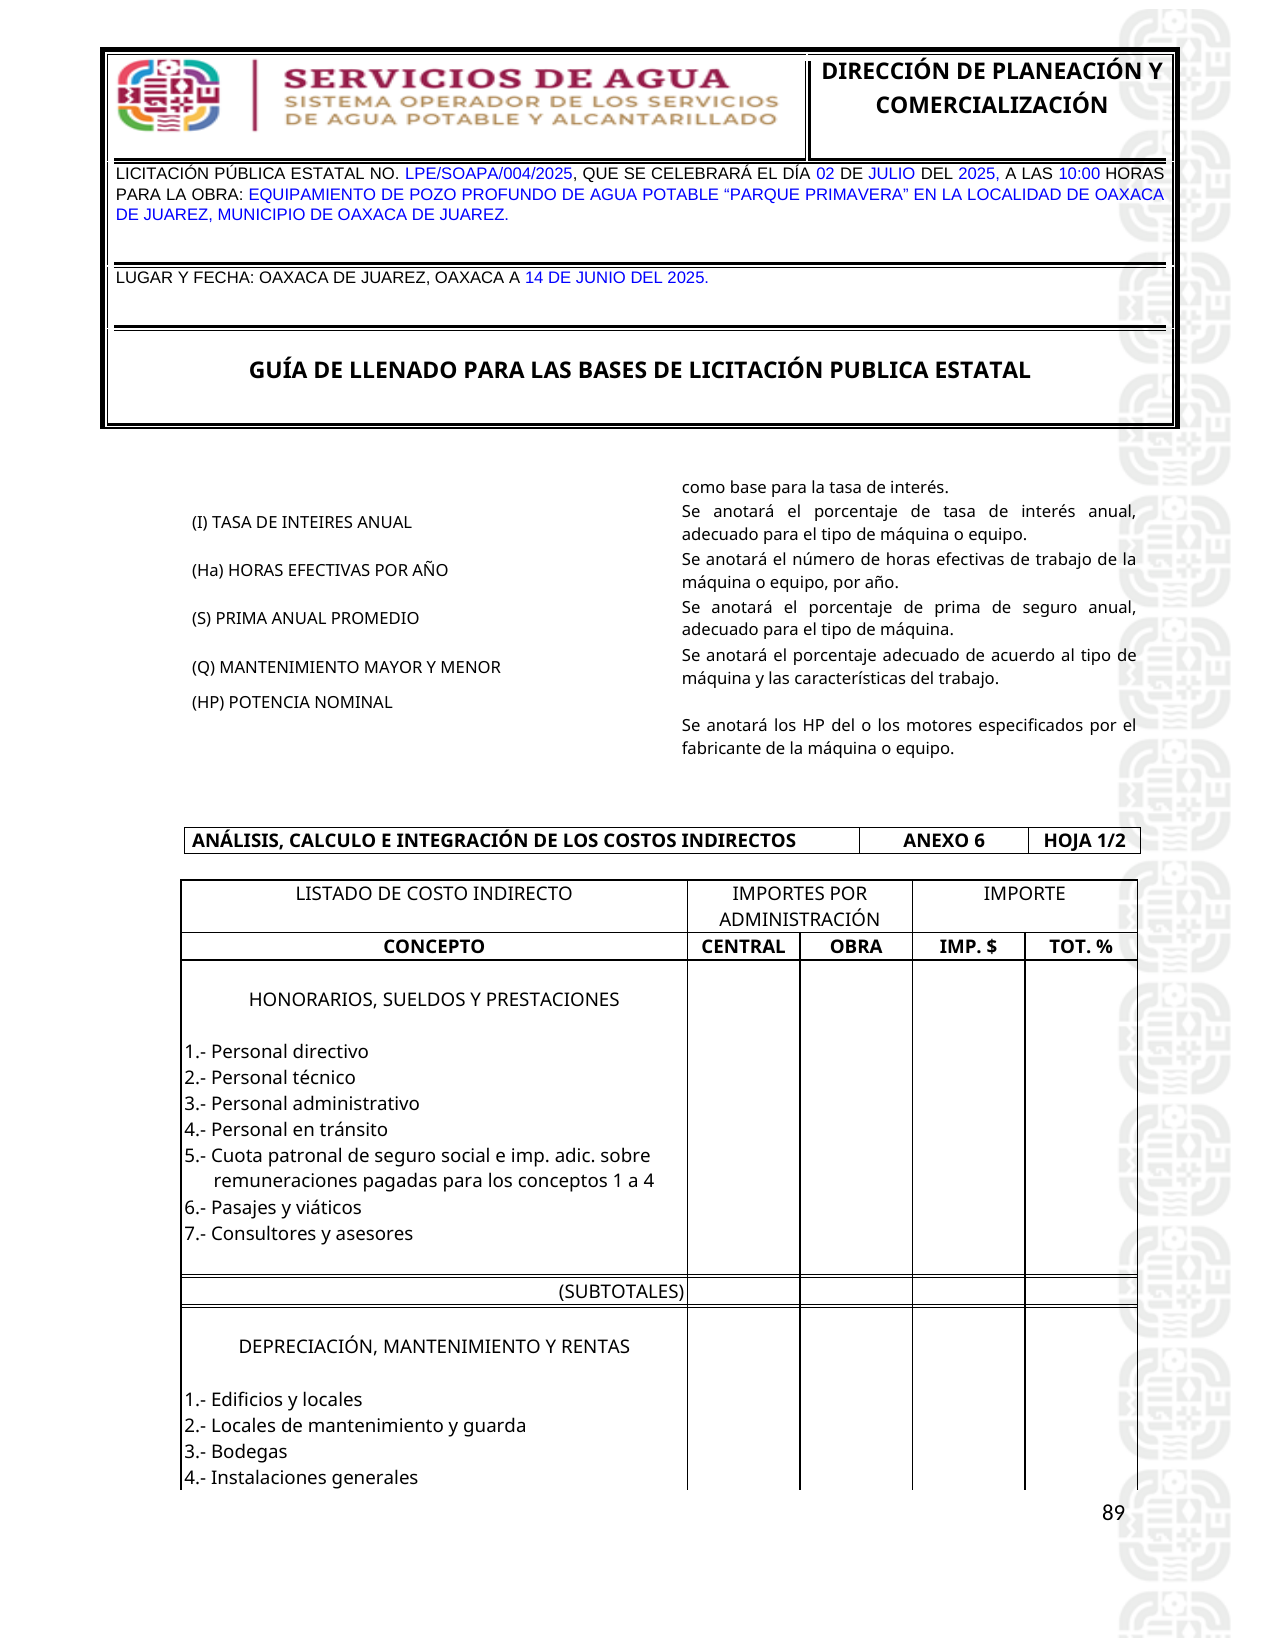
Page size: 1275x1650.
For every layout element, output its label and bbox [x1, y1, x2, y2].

picture [113, 55, 787, 144]
picture [1103, 9, 1233, 1638]
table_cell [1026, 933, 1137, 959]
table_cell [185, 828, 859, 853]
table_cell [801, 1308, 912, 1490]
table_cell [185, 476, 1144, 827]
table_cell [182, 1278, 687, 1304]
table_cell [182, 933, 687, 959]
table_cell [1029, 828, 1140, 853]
picture [1103, 52, 1175, 427]
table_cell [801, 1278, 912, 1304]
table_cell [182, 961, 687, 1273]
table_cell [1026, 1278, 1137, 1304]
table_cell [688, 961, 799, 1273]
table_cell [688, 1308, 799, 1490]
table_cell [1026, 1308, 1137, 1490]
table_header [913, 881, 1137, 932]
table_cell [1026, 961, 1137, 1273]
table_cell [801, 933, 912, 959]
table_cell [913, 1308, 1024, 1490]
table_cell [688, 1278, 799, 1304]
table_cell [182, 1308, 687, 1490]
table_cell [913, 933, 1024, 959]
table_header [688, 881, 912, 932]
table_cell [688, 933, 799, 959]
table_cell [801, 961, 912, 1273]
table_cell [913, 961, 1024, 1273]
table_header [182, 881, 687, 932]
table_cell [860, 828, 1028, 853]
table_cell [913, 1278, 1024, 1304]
